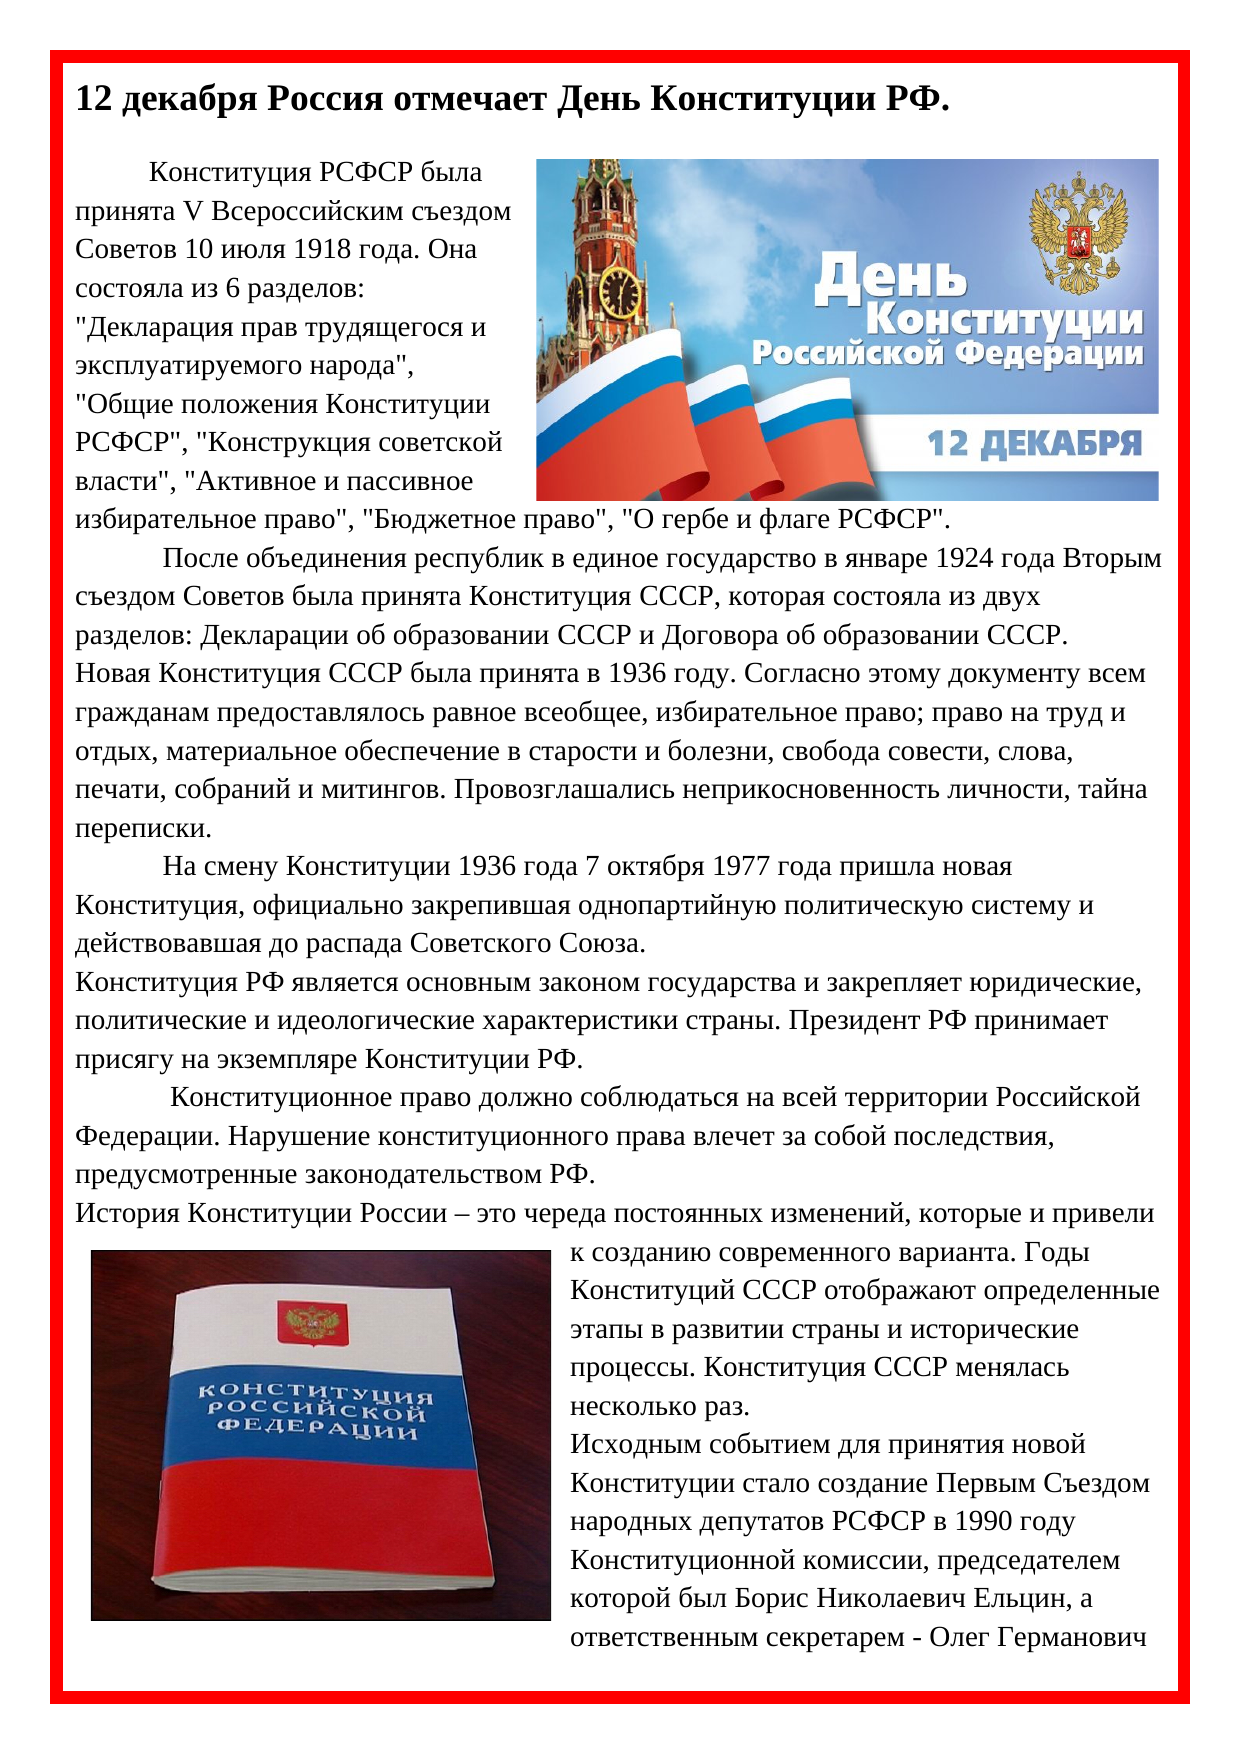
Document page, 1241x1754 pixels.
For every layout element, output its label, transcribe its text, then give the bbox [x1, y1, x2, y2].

picture [90, 1250, 552, 1621]
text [75, 154, 1165, 1653]
picture [536, 159, 1159, 501]
text 12 декабря Россия отмечает День Конституции РФ. [75, 75, 1165, 150]
